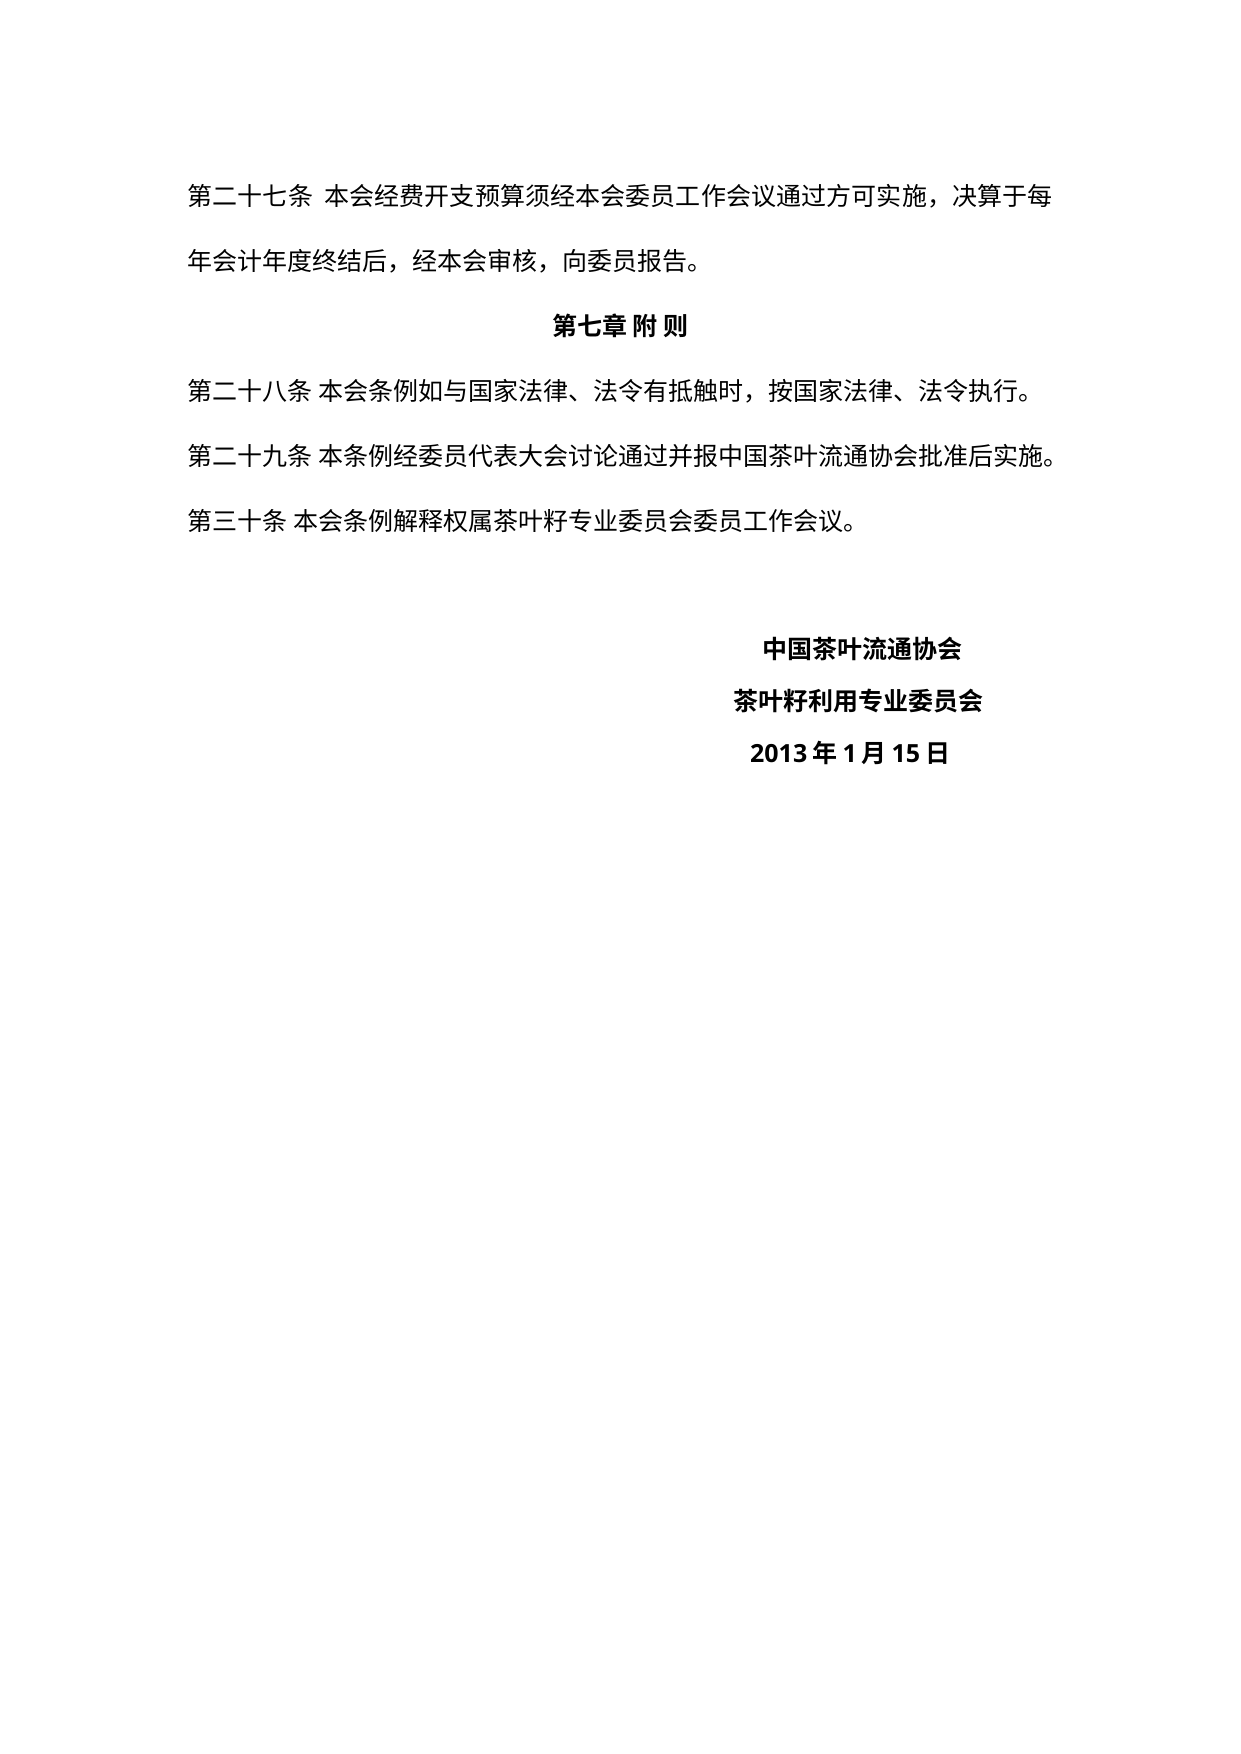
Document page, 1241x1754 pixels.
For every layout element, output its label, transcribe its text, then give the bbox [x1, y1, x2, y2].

text 第二十七条 本会经费开支预算须经本会委员工作会议通过方可实施，决算于每年会计年度终结后，经本会审核，向委员报告。 [187, 162, 1053, 292]
text 第三十条 本会条例解释权属茶叶籽专业委员会委员工作会议。 [187, 487, 1053, 552]
text 第七章 附 则 [187, 292, 1053, 357]
text 第二十八条 本会条例如与国家法律、法令有抵触时，按国家法律、法令执行。 [187, 357, 1053, 422]
text 茶叶籽利用专业委员会 [596, 669, 1053, 721]
text 第二十九条 本条例经委员代表大会讨论通过并报中国茶叶流通协会批准后实施。 [187, 422, 1053, 487]
text 中国茶叶流通协会 [187, 617, 1053, 669]
text 2013年1月15日 [187, 721, 1053, 773]
